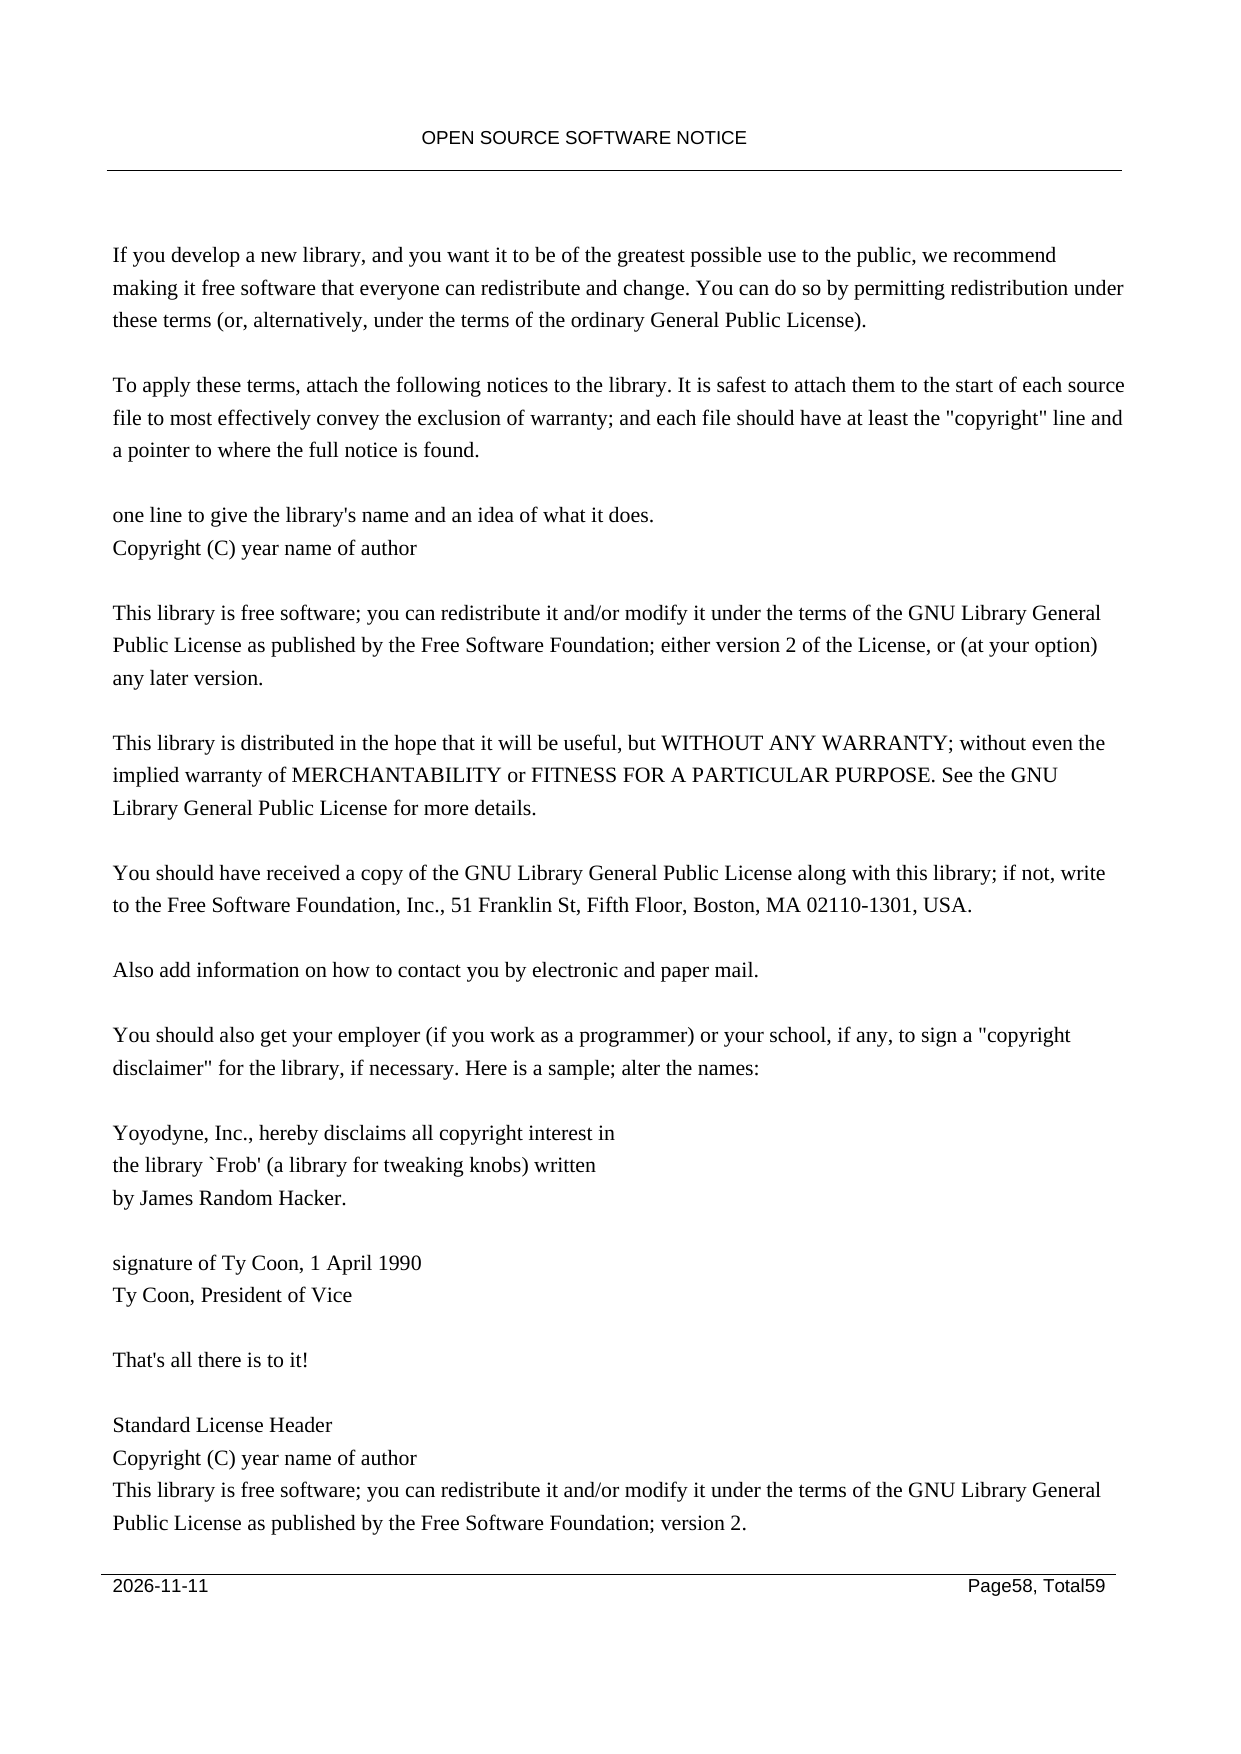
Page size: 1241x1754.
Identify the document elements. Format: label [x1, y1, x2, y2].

text [112, 206, 1128, 1539]
